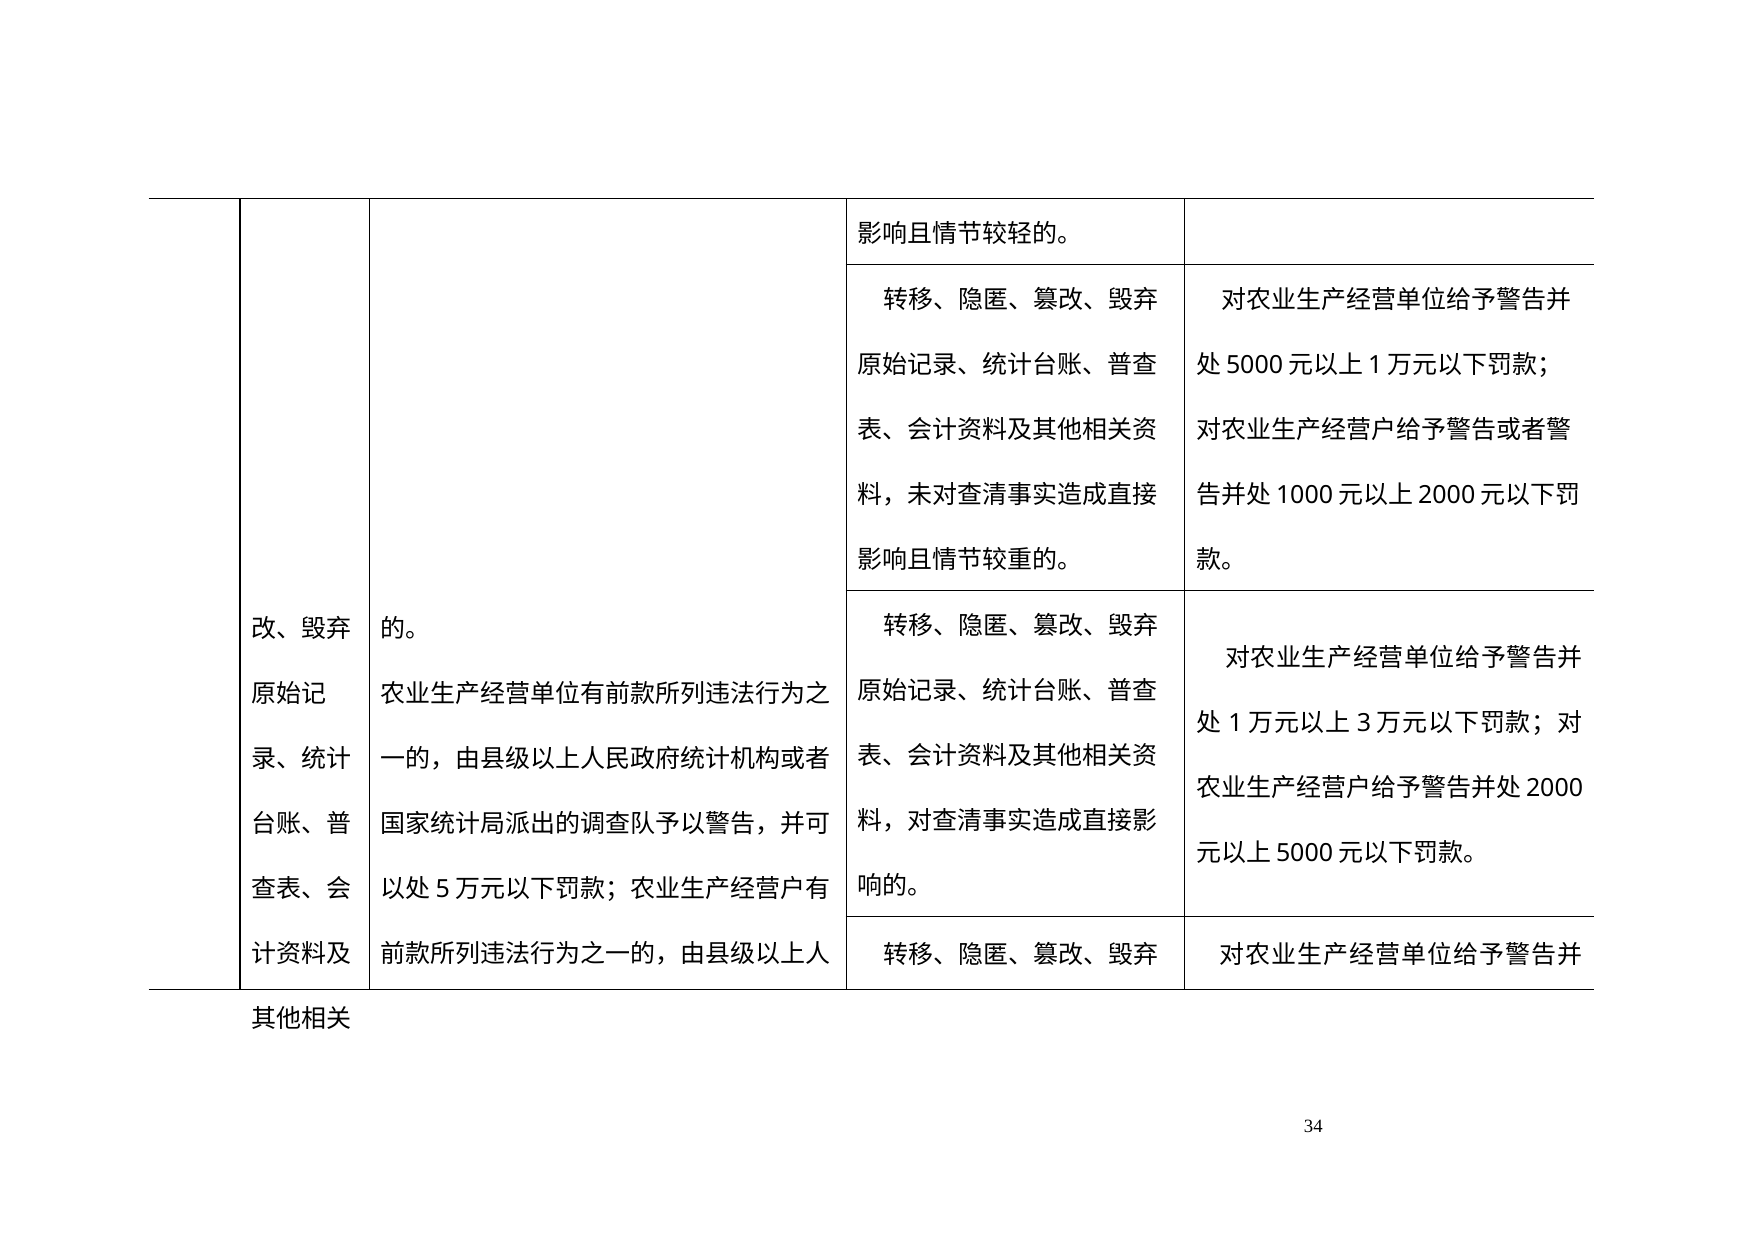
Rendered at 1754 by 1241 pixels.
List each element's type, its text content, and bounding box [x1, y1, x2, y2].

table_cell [847, 199, 1184, 264]
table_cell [847, 917, 1184, 989]
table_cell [1185, 199, 1594, 264]
table_cell 转移、隐匿、篡改、毁弃原始记录、统计台账、普查表、会计资料及其他相关资料，对查清事实造成直接影响的。 [847, 591, 1184, 916]
table_cell 转移、隐匿、篡改、毁弃原始记录、统计台账、普查表、会计资料及其他相关资料，未对查清事实造成直接影响且情节较重的。 [847, 265, 1184, 590]
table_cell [1185, 917, 1594, 989]
table_cell 对农业生产经营单位给予警告并处 1万元以上3万元以下罚款；对农业生产经营户给予警告并处2000元以上5000元以下罚款。 [1185, 591, 1594, 916]
table_cell 对农业生产经营单位给予警告并处5000元以上1万元以下罚款；对农业生产经营户给予警告或者警告并处1000元以上2000元以下罚款。 [1185, 265, 1594, 590]
